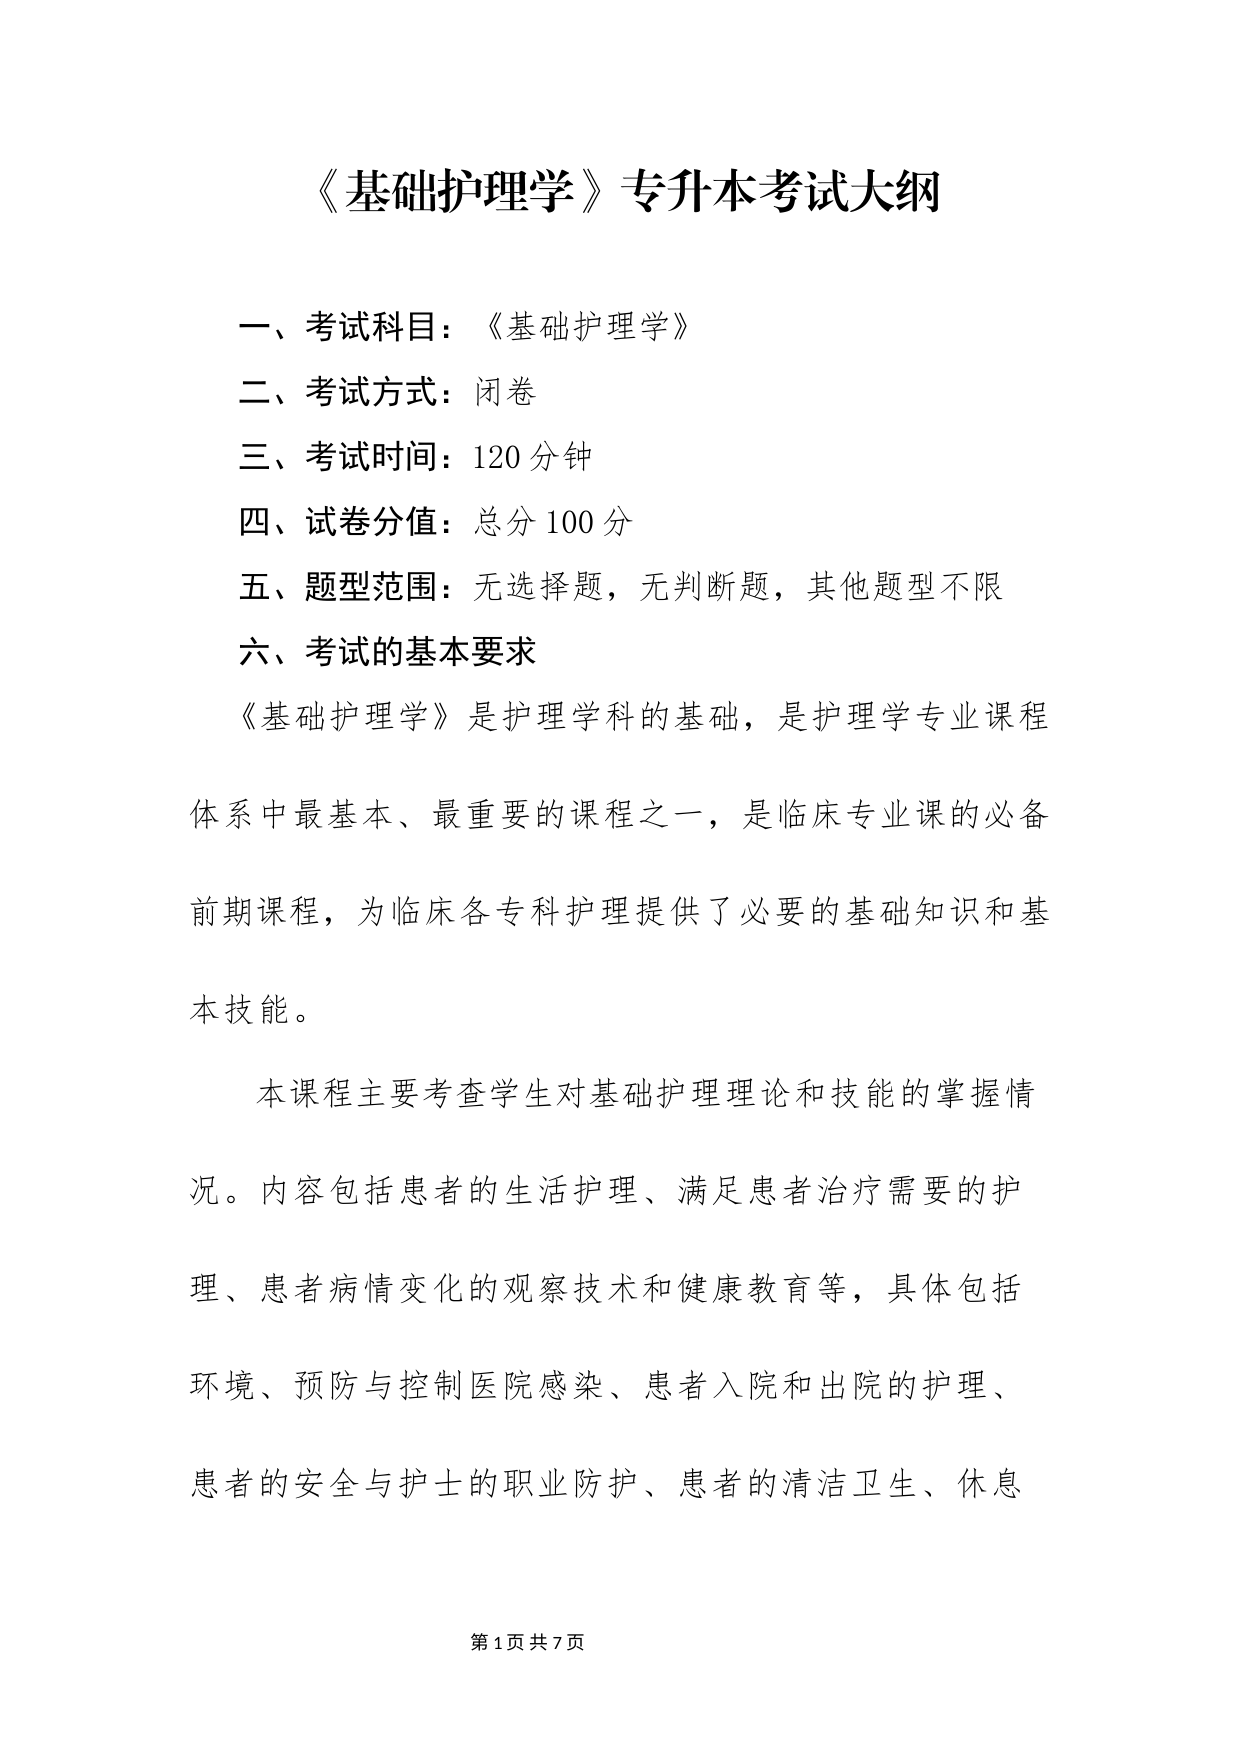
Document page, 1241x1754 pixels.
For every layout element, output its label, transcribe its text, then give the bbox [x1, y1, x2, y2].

text 《基础护理学》专升本考试大纲 [187, 162, 1053, 227]
text 六、考试的基本要求 [187, 617, 1053, 682]
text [187, 1058, 1053, 1513]
text 四、试卷分值：总分100分 [187, 487, 1053, 552]
text 《基础护理学》是护理学科的基础，是护理学专业课程体系中最基本、最重要的课程之一，是临床专业课的必备前期课程，为临床各专科护理提供了必要的基础知识和基本技能。 [187, 682, 1053, 1039]
text 三、考试时间：120分钟 [187, 422, 1053, 487]
text 二、考试方式：闭卷 [187, 357, 1053, 422]
text 一、考试科目：《基础护理学》 [187, 292, 1053, 357]
text 五、题型范围：无选择题，无判断题，其他题型不限 [187, 552, 1053, 617]
